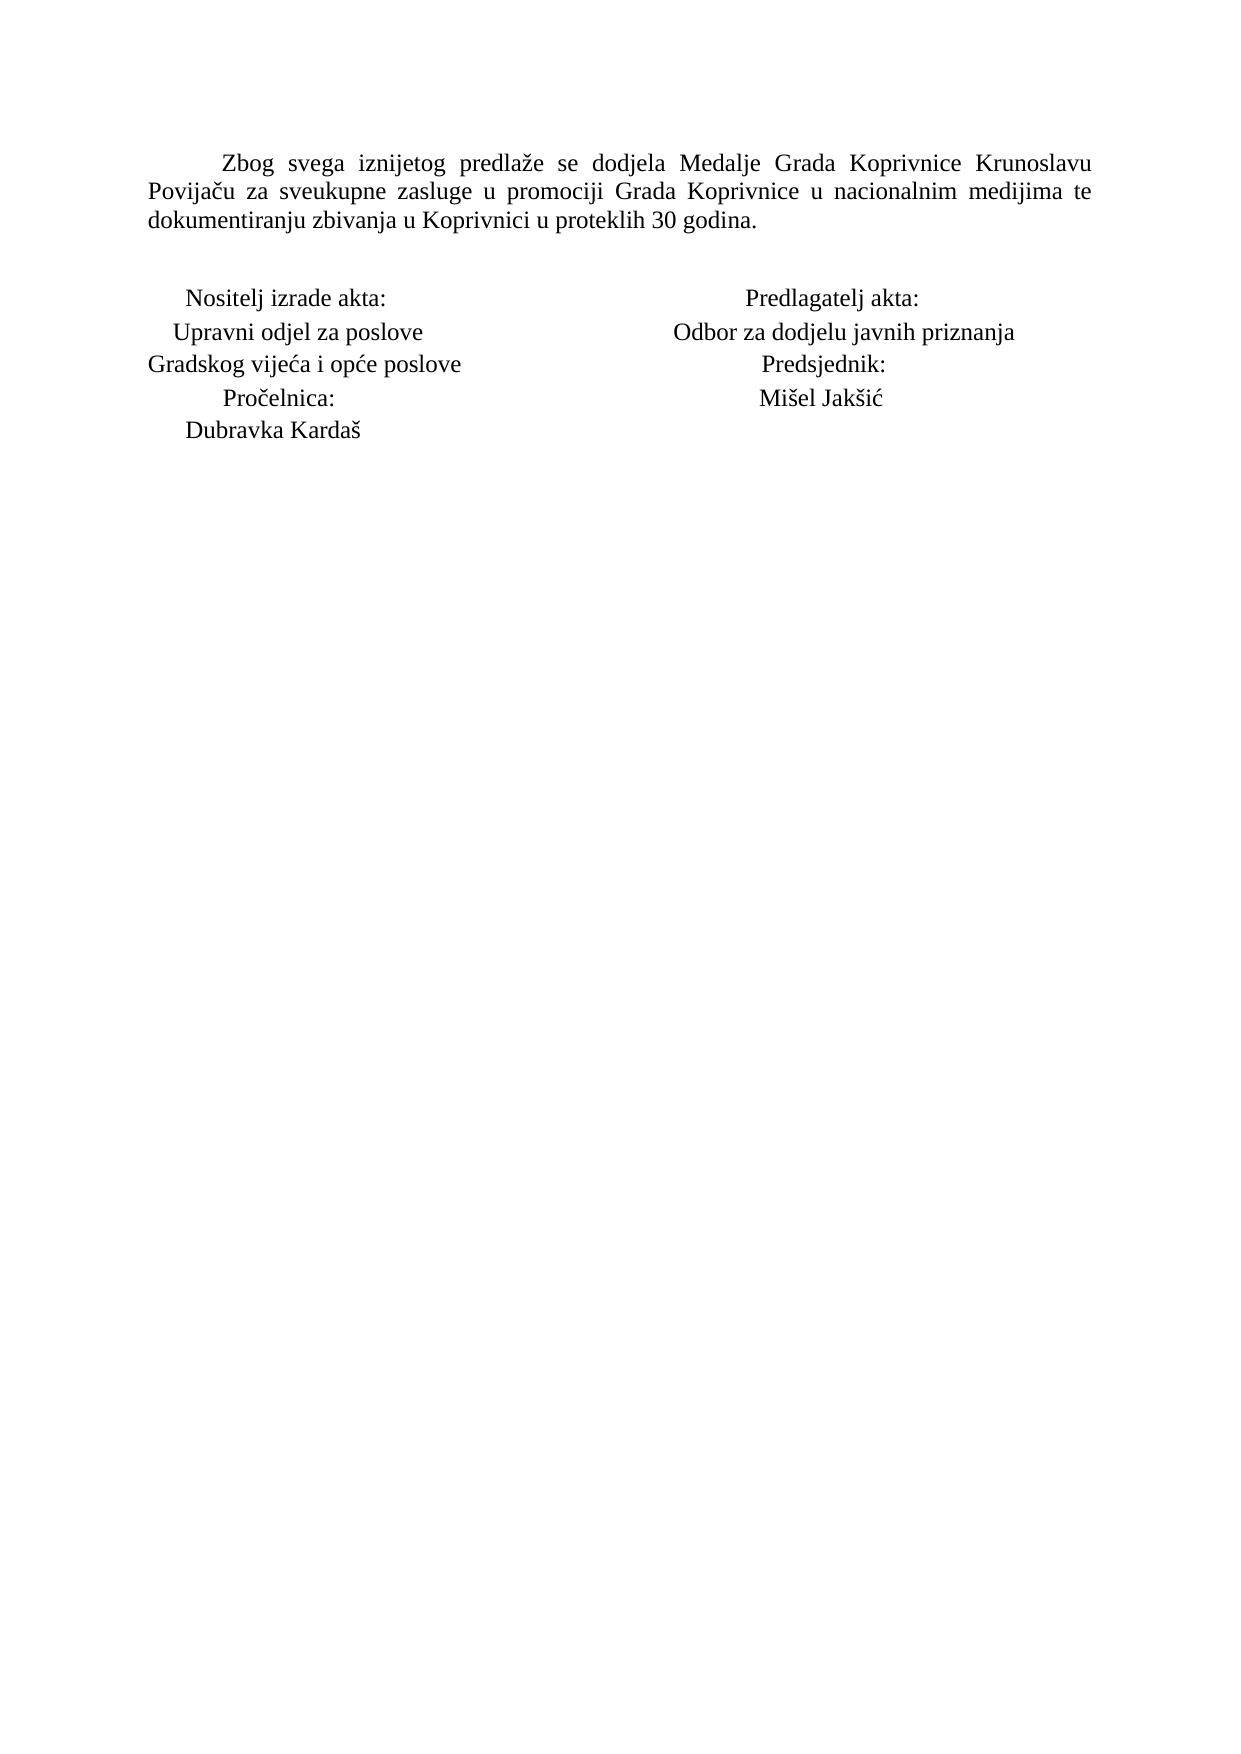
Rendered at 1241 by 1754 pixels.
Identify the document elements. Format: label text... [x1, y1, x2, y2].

text Nositelj izrade akta: Predlagatelj akta: [148, 283, 1093, 312]
text Pročelnica: Mišel Jakšić [148, 383, 1093, 411]
text Dubravka Kardaš [148, 416, 1093, 444]
text Upravni odjel za poslove Odbor za dodjelu javnih priznanja [148, 317, 1093, 345]
text Zbog svega iznijetog predlaže se dodjela Medalje Grada Koprivnice Krunoslavu Povijaču za sveukupne zasluge u promociji Grada Koprivnice u nacionalnim medijima te dokumentiranju zbivanja u Koprivnici u proteklih 30 godina. [148, 148, 1093, 234]
text Gradskog vijeća i opće poslove Predsjednik: [148, 349, 1093, 378]
